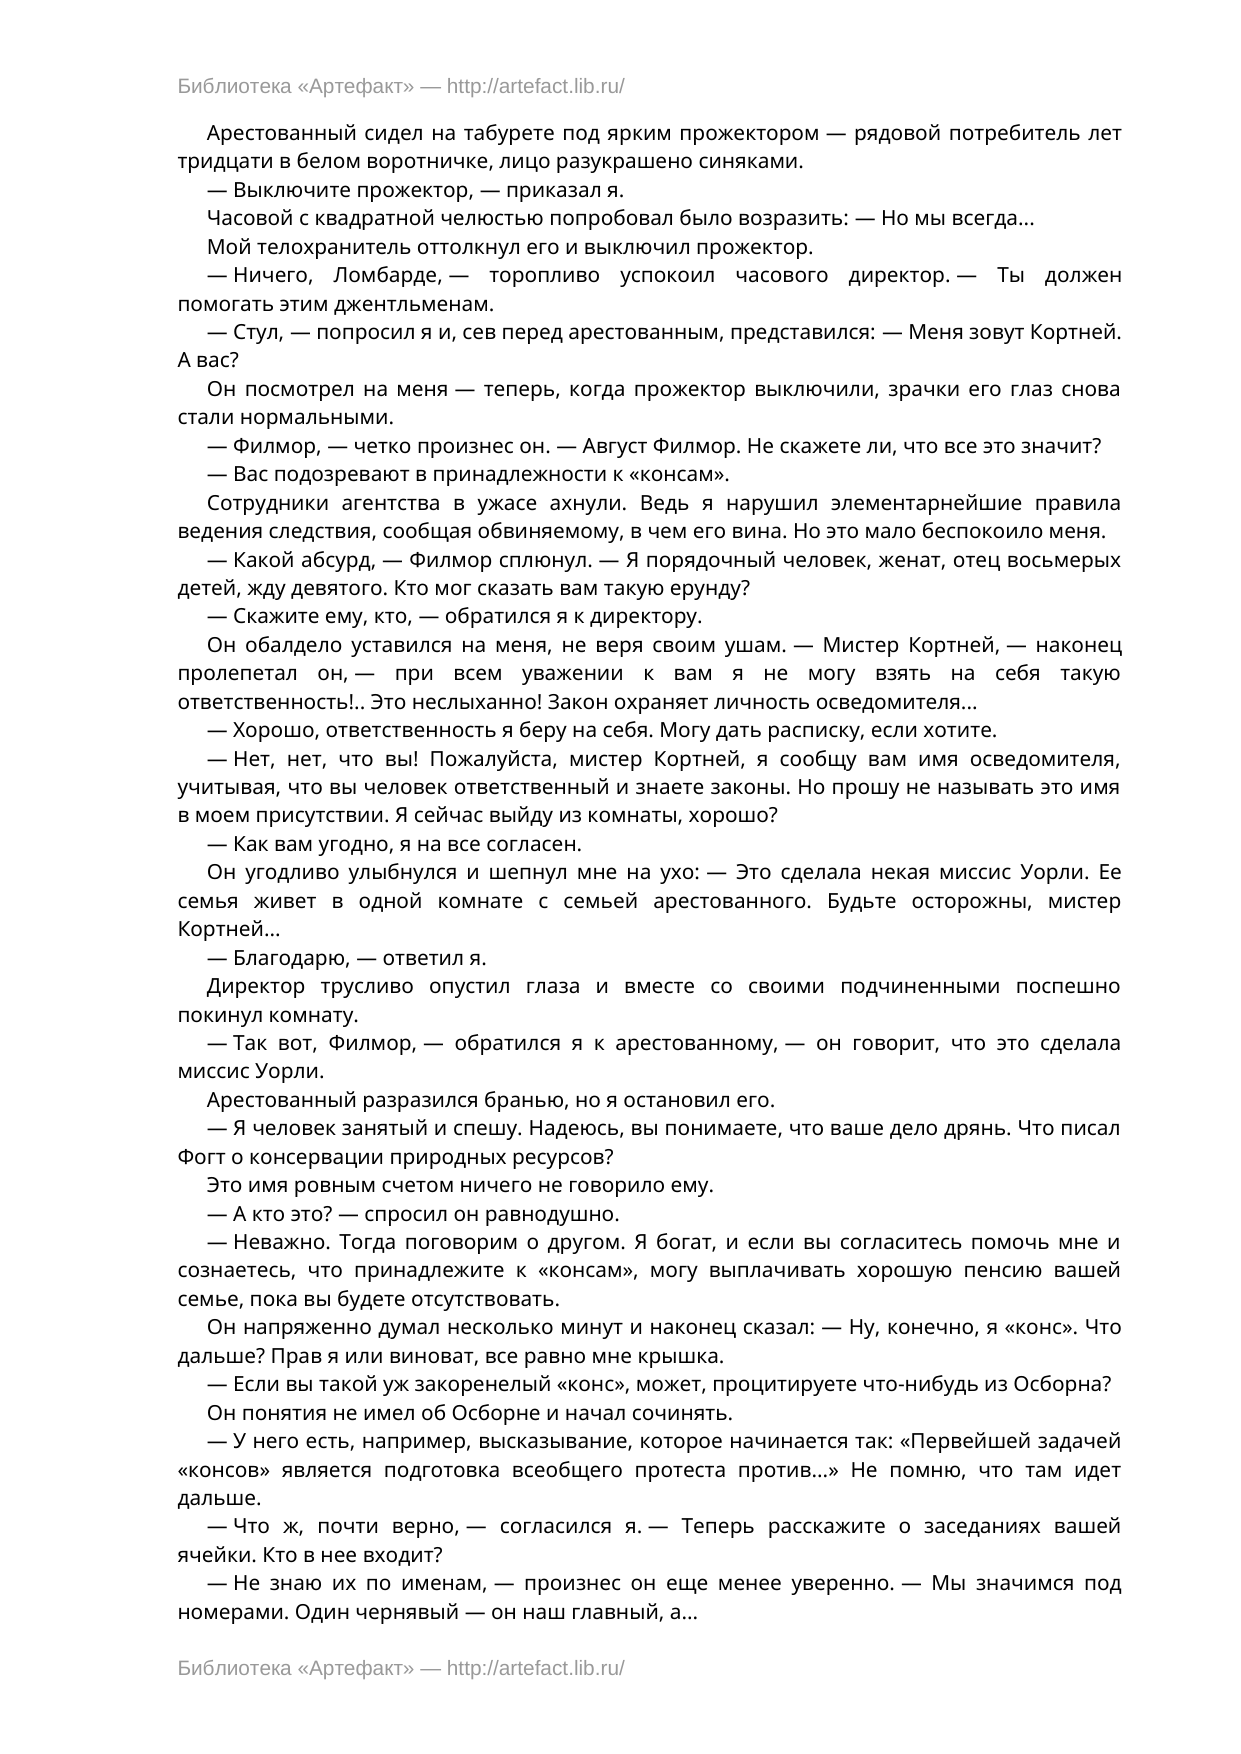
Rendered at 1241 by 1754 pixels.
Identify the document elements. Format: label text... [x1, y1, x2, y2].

text — Если вы такой уж закоренелый «конс», может, процитируете что-нибудь из Осборна? [177, 1369, 1122, 1398]
text Сотрудники агентства в ужасе ахнули. Ведь я нарушил элементарнейшие правила ведения следствия, сообщая обвиняемому, в чем его вина. Но это мало беспокоило меня. [177, 488, 1122, 545]
text Директор трусливо опустил глаза и вместе со своими подчиненными поспешно покинул комнату. [177, 971, 1122, 1028]
text — Скажите ему, кто, — обратился я к директору. [177, 602, 1122, 630]
text Часовой с квадратной челюстью попробовал было возразить: — Но мы всегда... [177, 203, 1122, 232]
text Мой телохранитель оттолкнул его и выключил прожектор. [177, 232, 1122, 260]
text — Неважно. Тогда поговорим о другом. Я богат, и если вы согласитесь помочь мне и сознаетесь, что принадлежите к «консам», могу выплачивать хорошую пенсию вашей семье, пока вы будете отсутствовать. [177, 1227, 1122, 1312]
text — Стул, — попросил я и, сев перед арестованным, представился: — Меня зовут Кортней. А вас? [177, 317, 1122, 374]
text — Какой абсурд, — Филмор сплюнул. — Я порядочный человек, женат, отец восьмерых детей, жду девятого. Кто мог сказать вам такую ерунду? [177, 545, 1122, 602]
text Он понятия не имел об Осборне и начал сочинять. [177, 1398, 1122, 1426]
text Это имя ровным счетом ничего не говорило ему. [177, 1170, 1122, 1199]
text — Так вот, Филмор, — обратился я к арестованному, — он говорит, что это сделала миссис Уорли. [177, 1028, 1122, 1085]
text Он обалдело уставился на меня, не веря своим ушам. — Мистер Кортней, — наконец пролепетал он, — при всем уважении к вам я не могу взять на себя такую ответственность!.. Это неслыханно! Закон охраняет личность осведомителя... [177, 630, 1122, 715]
text — Не знаю их по именам, — произнес он еще менее уверенно. — Мы значимся под номерами. Один чернявый — он наш главный, а... [177, 1568, 1122, 1625]
text — А кто это? — спросил он равнодушно. [177, 1199, 1122, 1227]
text — Что ж, почти верно, — согласился я. — Теперь расскажите о заседаниях вашей ячейки. Кто в нее входит? [177, 1512, 1122, 1568]
text Арестованный сидел на табурете под ярким прожектором — рядовой потребитель лет тридцати в белом воротничке, лицо разукрашено синяками. [177, 118, 1122, 175]
text — У него есть, например, высказывание, которое начинается так: «Первейшей задачей «консов» является подготовка всеобщего протеста против...» Не помню, что там идет дальше. [177, 1426, 1122, 1512]
text Он посмотрел на меня — теперь, когда прожектор выключили, зрачки его глаз снова стали нормальными. [177, 374, 1122, 431]
text — Хорошо, ответственность я беру на себя. Могу дать расписку, если хотите. [177, 715, 1122, 744]
text — Вас подозревают в принадлежности к «консам». [177, 459, 1122, 488]
text Он угодливо улыбнулся и шепнул мне на ухо: — Это сделала некая миссис Уорли. Ее семья живет в одной комнате с семьей арестованного. Будьте осторожны, мистер Кортней... [177, 857, 1122, 943]
text — Ничего, Ломбарде, — торопливо успокоил часового директор. — Ты должен помогать этим джентльменам. [177, 260, 1122, 317]
text Арестованный разразился бранью, но я остановил его. [177, 1085, 1122, 1113]
text Он напряженно думал несколько минут и наконец сказал: — Ну, конечно, я «конс». Что дальше? Прав я или виноват, все равно мне крышка. [177, 1312, 1122, 1369]
text — Филмор, — четко произнес он. — Август Филмор. Не скажете ли, что все это значит? [177, 431, 1122, 459]
text — Выключите прожектор, — приказал я. [177, 175, 1122, 203]
text — Благодарю, — ответил я. [177, 943, 1122, 971]
text — Я человек занятый и спешу. Надеюсь, вы понимаете, что ваше дело дрянь. Что писал Фогт о консервации природных ресурсов? [177, 1113, 1122, 1170]
text — Как вам угодно, я на все согласен. [177, 829, 1122, 857]
text — Нет, нет, что вы! Пожалуйста, мистер Кортней, я сообщу вам имя осведомителя, учитывая, что вы человек ответственный и знаете законы. Но прошу не называть это имя в моем присутствии. Я сейчас выйду из комнаты, хорошо? [177, 744, 1122, 829]
